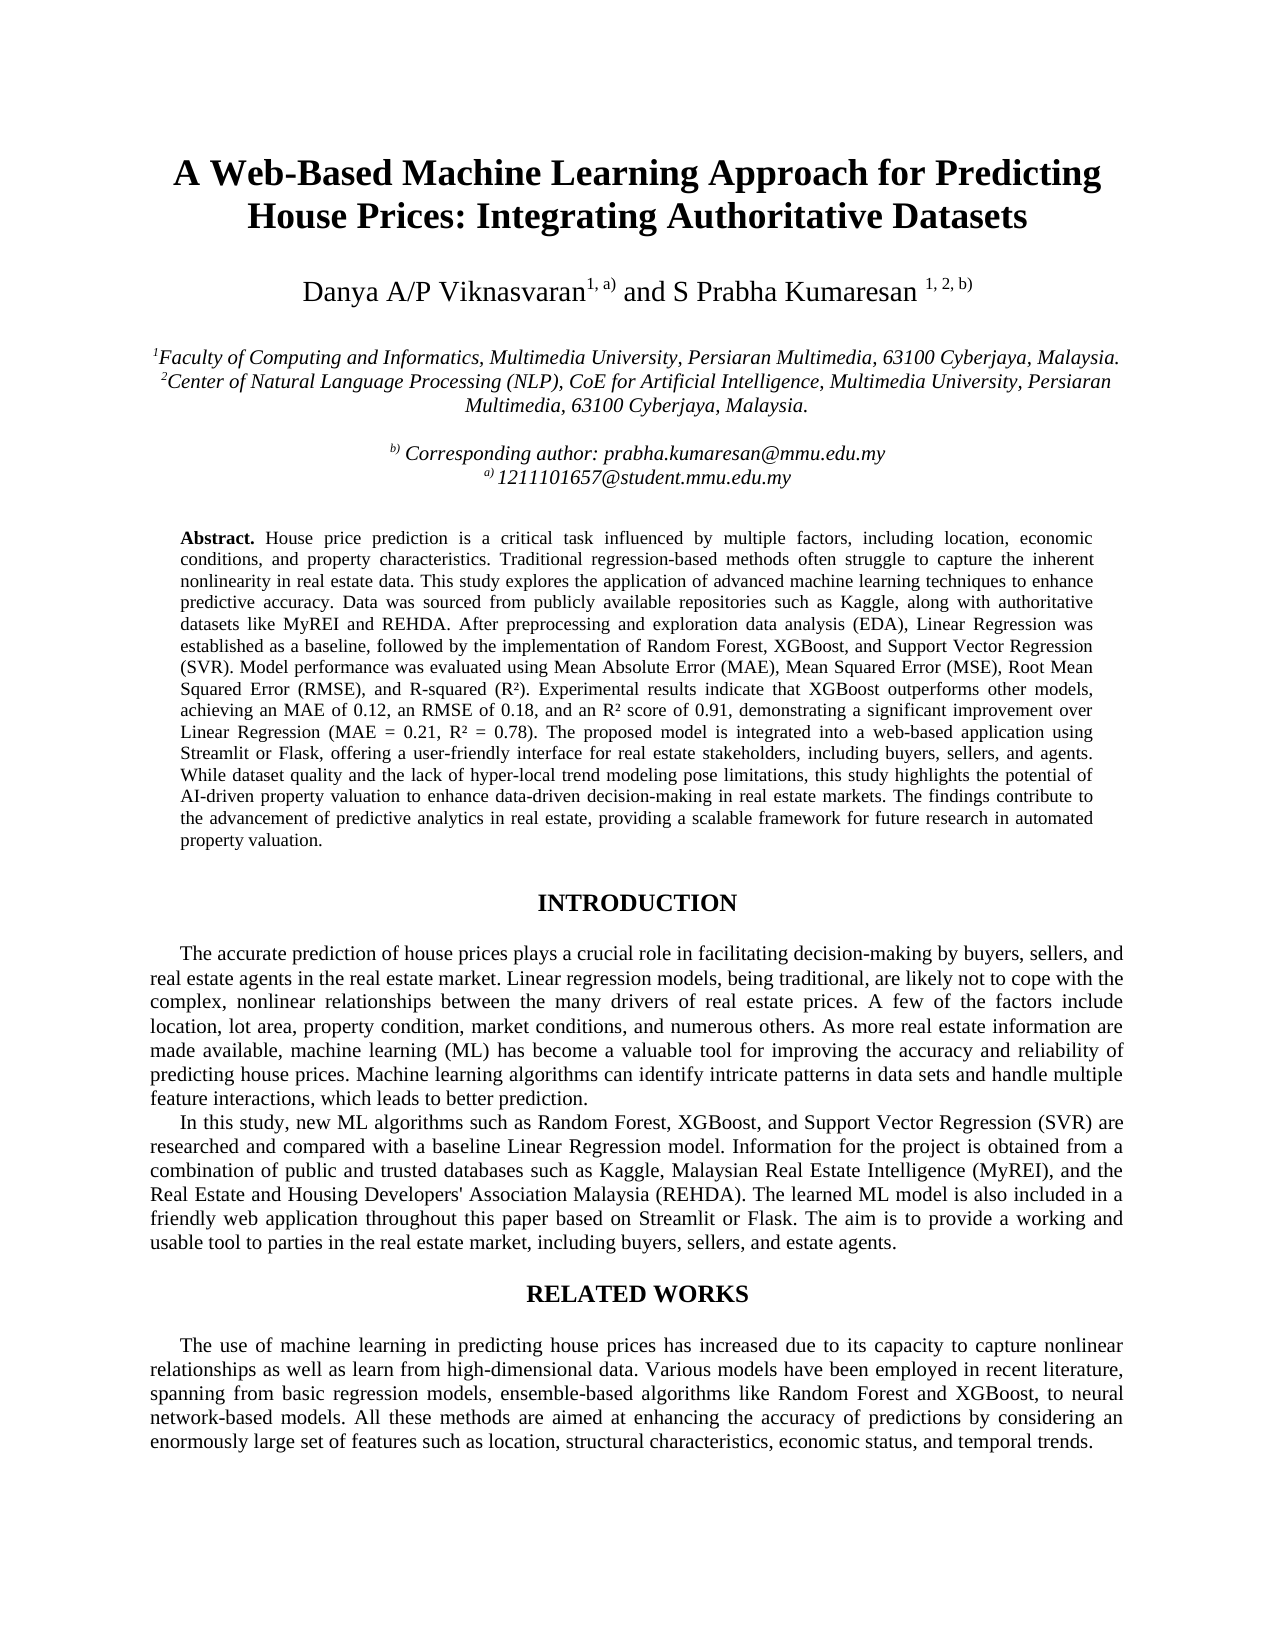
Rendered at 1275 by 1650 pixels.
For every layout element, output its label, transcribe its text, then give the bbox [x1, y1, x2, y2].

text Abstract. House price prediction is a critical task influenced by multiple factors, including location, economic conditions, and property characteristics. Traditional regression-based methods often struggle to capture the inherent nonlinearity in real estate data. This study explores the application of advanced machine learning techniques to enhance predictive accuracy. Data was sourced from publicly available repositories such as Kaggle, along with authoritative datasets like MyREI and REHDA. After preprocessing and exploration data analysis (EDA), Linear Regression was established as a baseline, followed by the implementation of Random Forest, XGBoost, and Support Vector Regression (SVR). Model performance was evaluated using Mean Absolute Error (MAE), Mean Squared Error (MSE), Root Mean Squared Error (RMSE), and R-squared (R²). Experimental results indicate that XGBoost outperforms other models, achieving an MAE of 0.12, an RMSE of 0.18, and an R² score of 0.91, demonstrating a significant improvement over Linear Regression (MAE = 0.21, R² = 0.78). The proposed model is integrated into a web-based application using Streamlit or Flask, offering a user-friendly interface for real estate stakeholders, including buyers, sellers, and agents. While dataset quality and the lack of hyper-local trend modeling pose limitations, this study highlights the potential of AI-driven property valuation to enhance data-driven decision-making in real estate markets. The findings contribute to the advancement of predictive analytics in real estate, providing a scalable framework for future research in automated property valuation. [180, 527, 1095, 850]
text Danya A/P Viknasvaran1, a) and S Prabha Kumaresan 1, 2, b) [150, 274, 1125, 307]
text 2Center of Natural Language Processing (NLP), CoE for Artificial Intelligence, Multimedia University, Persiaran Multimedia, 63100 Cyberjaya, Malaysia. [150, 369, 1125, 417]
text The use of machine learning in predicting house prices has increased due to its capacity to capture nonlinear relationships as well as learn from high-dimensional data. Various models have been employed in recent literature, spanning from basic regression models, ensemble-based algorithms like Random Forest and XGBoost, to neural network-based models. All these methods are aimed at enhancing the accuracy of predictions by considering an enormously large set of features such as location, structural characteristics, economic status, and temporal trends. [150, 1333, 1125, 1453]
text The accurate prediction of house prices plays a crucial role in facilitating decision-making by buyers, sellers, and real estate agents in the real estate market. Linear regression models, being traditional, are likely not to cope with the complex, nonlinear relationships between the many drivers of real estate prices. A few of the factors include location, lot area, property condition, market conditions, and numerous others. As more real estate information are made available, machine learning (ML) has become a valuable tool for improving the accuracy and reliability of predicting house prices. Machine learning algorithms can identify intricate patterns in data sets and handle multiple feature interactions, which leads to better prediction. [150, 941, 1125, 1110]
text 1Faculty of Computing and Informatics, Multimedia University, Persiaran Multimedia, 63100 Cyberjaya, Malaysia. [150, 345, 1125, 369]
text a) 1211101657@student.mmu.edu.my [150, 465, 1125, 489]
text In this study, new ML algorithms such as Random Forest, XGBoost, and Support Vector Regression (SVR) are researched and compared with a baseline Linear Regression model. Information for the project is obtained from a combination of public and trusted databases such as Kaggle, Malaysian Real Estate Intelligence (MyREI), and the Real Estate and Housing Developers' Association Malaysia (REHDA). The learned ML model is also included in a friendly web application throughout this paper based on Streamlit or Flask. The aim is to provide a working and usable tool to parties in the real estate market, including buyers, sellers, and estate agents. [150, 1110, 1125, 1254]
text b) Corresponding author: prabha.kumaresan@mmu.edu.my [150, 417, 1125, 465]
subtitle RELATED WORKS [150, 1279, 1125, 1308]
subtitle INTRODUCTION [150, 888, 1125, 916]
title A Web-Based Machine Learning Approach for Predicting House Prices: Integrating Authoritative Datasets [150, 150, 1125, 236]
